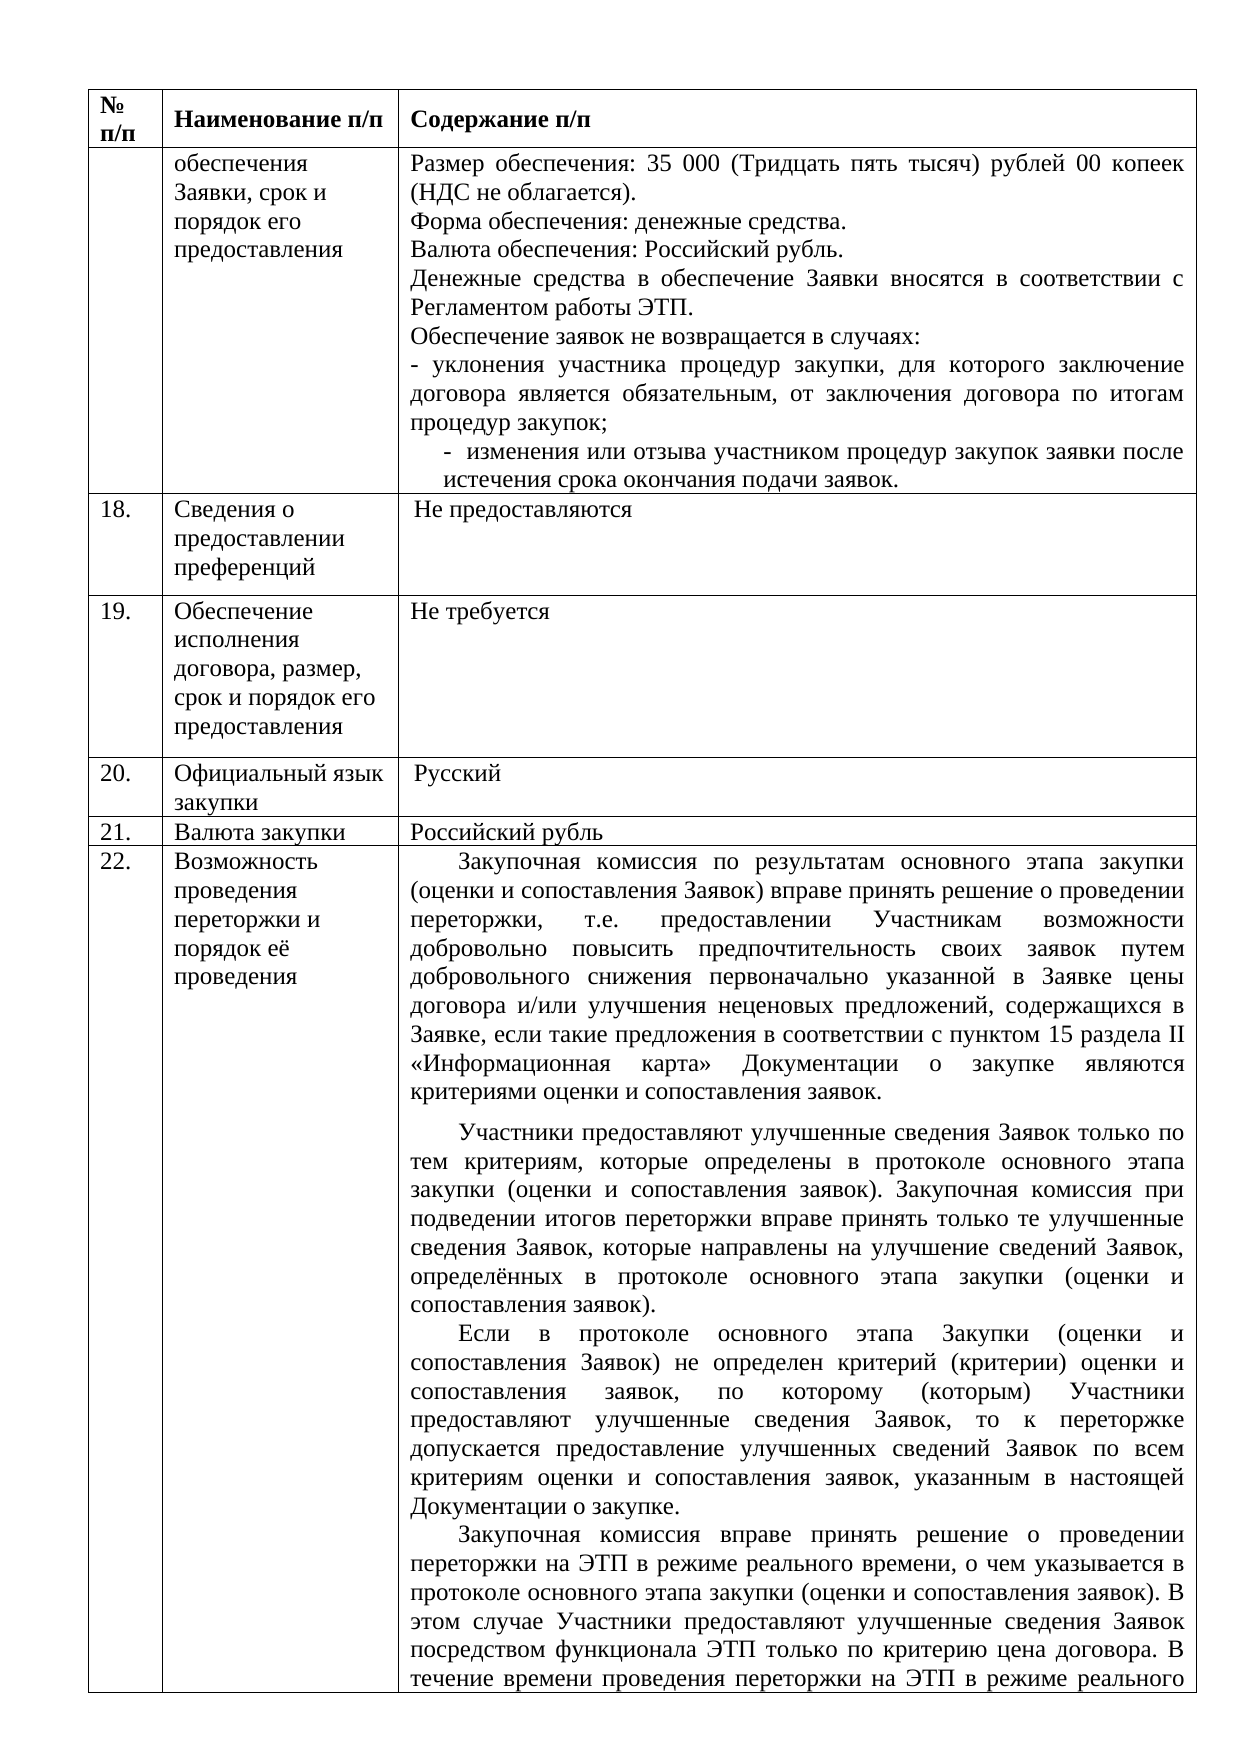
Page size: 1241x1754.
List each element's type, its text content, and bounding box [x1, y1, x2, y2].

table_cell [89, 494, 162, 595]
table_cell Не требуется [399, 596, 1196, 757]
table_header № п/п [89, 90, 162, 147]
table_cell [89, 817, 162, 845]
table_cell Не предоставляются [399, 494, 1196, 595]
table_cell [399, 846, 1196, 1692]
table_cell [89, 846, 162, 1692]
table_cell Сведения о предоставлении преференций [163, 494, 398, 595]
table_cell Официальный язык закупки [163, 758, 398, 816]
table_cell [399, 148, 1196, 493]
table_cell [163, 148, 398, 493]
table_cell Русский [399, 758, 1196, 816]
table_cell [89, 596, 162, 757]
table_cell Валюта закупки [163, 817, 398, 845]
table_cell [89, 148, 162, 493]
table_header Содержание п/п [399, 90, 1196, 147]
table_header Наименование п/п [163, 90, 398, 147]
table_cell [89, 758, 162, 816]
table_cell Российский рубль [399, 817, 1196, 845]
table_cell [163, 846, 398, 1692]
table_cell Обеспечение исполнения договора, размер, срок и порядок его предоставления [163, 596, 398, 757]
